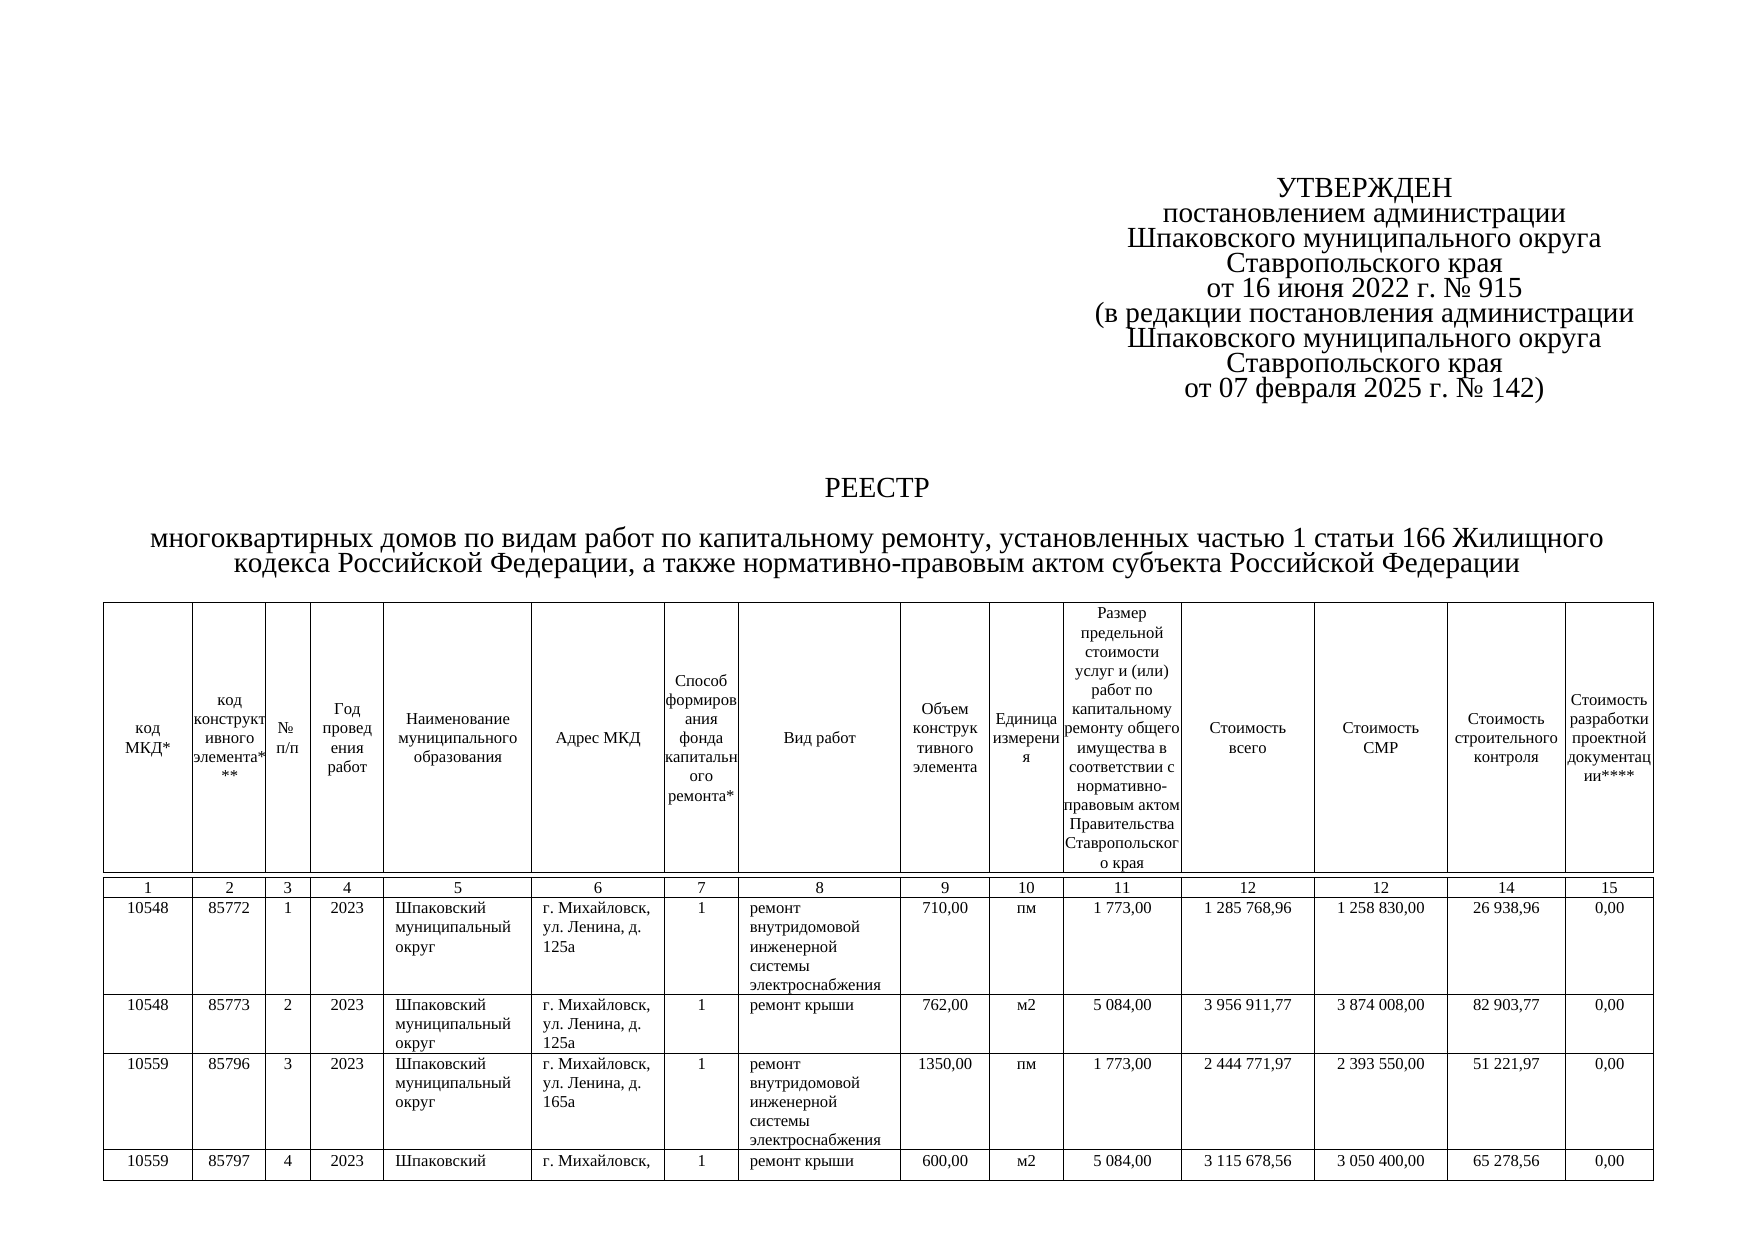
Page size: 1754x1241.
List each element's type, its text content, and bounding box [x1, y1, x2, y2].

table_header 12 [1182, 878, 1314, 897]
table_cell 2 [266, 995, 310, 1052]
table_cell 85773 [193, 995, 265, 1052]
table_header Адрес МКД [532, 603, 664, 872]
table_cell Шпаковский муниципальный округ [384, 1150, 531, 1180]
table_cell 2023 [311, 898, 383, 994]
text постановлением администрации Шпаковского муниципального округа [1093, 202, 1636, 252]
table_cell 0,00 [1566, 1150, 1653, 1180]
text Ставропольского края [1093, 252, 1636, 277]
table_cell 600,00 [901, 1150, 989, 1180]
table_cell 2 444 771,97 [1182, 1054, 1314, 1149]
text от 07 февраля 2025 г. № 142) [1266, 377, 1636, 402]
table_cell 4 [266, 1150, 310, 1180]
table_cell 10559 [104, 1054, 192, 1149]
table_cell 85772 [193, 898, 265, 994]
table_header 5 [384, 878, 531, 897]
table_cell 1 773,00 [1064, 898, 1181, 994]
table_header 10 [990, 878, 1063, 897]
table_cell ремонт внутридомовой инженерной системы электроснабжения [739, 898, 900, 994]
text УТВЕРЖДЕН [1093, 177, 1636, 202]
table_cell 2 393 550,00 [1315, 1054, 1447, 1149]
table_header Объем конструктивного элемента [901, 603, 989, 872]
table_cell 3 956 911,77 [1182, 995, 1314, 1052]
table_cell 3 874 008,00 [1315, 995, 1447, 1052]
table_header 11 [1064, 878, 1181, 897]
table_header 2 [193, 878, 265, 897]
table_cell 3 115 678,56 [1182, 1150, 1314, 1180]
table_cell 710,00 [901, 898, 989, 994]
table_cell Шпаковский муниципальный округ [384, 995, 531, 1052]
table_cell м2 [990, 1150, 1063, 1180]
table_header Размер предельной стоимости услуг и (или) работ по капитальному ремонту общего имущества в соответствии с нормативно-правовым актом Правительства Ставропольского края [1064, 603, 1181, 872]
table_cell м2 [990, 995, 1063, 1052]
table_header 6 [532, 878, 664, 897]
table_cell 10548 [104, 995, 192, 1052]
table_header № п/п [266, 603, 310, 872]
table_header 12 [1315, 878, 1447, 897]
table_cell 1 [665, 1054, 738, 1149]
table_header 7 [665, 878, 738, 897]
table_cell 5 084,00 [1064, 995, 1181, 1052]
table_header Стоимость разработки проектной документации**** [1566, 603, 1653, 872]
text многоквартирных домов по видам работ по капитальному ремонту, установленных частью 1 статьи 166 Жилищного кодекса Российской Федерации, а также нормативно-правовым актом субъекта Российской Федерации [118, 527, 1636, 577]
table_cell 65 278,56 [1448, 1150, 1565, 1180]
table_cell 51 221,97 [1448, 1054, 1565, 1149]
table_cell 0,00 [1566, 898, 1653, 994]
table_cell г. Михайловск, ул. Ленина, д. 125а [532, 898, 664, 994]
table_cell 82 903,77 [1448, 995, 1565, 1052]
table_cell 26 938,96 [1448, 898, 1565, 994]
table_cell ремонт внутридомовой инженерной системы электроснабжения [739, 1054, 900, 1149]
table_header Наименование муниципального образования [384, 603, 531, 872]
text от 16 июня 2022 г. № 915 [1093, 277, 1636, 302]
table_cell 2023 [311, 1054, 383, 1149]
table_header Стоимость строительного контроля [1448, 603, 1565, 872]
table_header код МКД* [104, 603, 192, 872]
table_header 1 [104, 878, 192, 897]
table_cell г. Михайловск, ул. Ленина, д. 165а [532, 1054, 664, 1149]
text от 07 февраля 2025 г. № 142) [1093, 377, 1263, 402]
table_cell ремонт крыши [739, 1150, 900, 1180]
table_cell 1 [665, 898, 738, 994]
table_cell ремонт крыши [739, 995, 900, 1052]
table_header 15 [1566, 878, 1653, 897]
table_header Стоимость СМР [1315, 603, 1447, 872]
table_cell 5 084,00 [1064, 1150, 1181, 1180]
table_header 9 [901, 878, 989, 897]
table_cell 762,00 [901, 995, 989, 1052]
table_cell пм [990, 898, 1063, 994]
table_cell 0,00 [1566, 995, 1653, 1052]
table_header 8 [739, 878, 900, 897]
table_cell 10548 [104, 898, 192, 994]
table_header 4 [311, 878, 383, 897]
table_cell г. Михайловск, ул. Ленина, д. 165а [532, 1150, 664, 1180]
table_header Вид работ [739, 603, 900, 872]
table_cell 0,00 [1566, 1054, 1653, 1149]
table_cell 85796 [193, 1054, 265, 1149]
table_cell 85797 [193, 1150, 265, 1180]
table_cell Шпаковский муниципальный округ [384, 1054, 531, 1149]
table_header Единица измерения [990, 603, 1063, 872]
table_cell пм [990, 1054, 1063, 1149]
table_cell Шпаковский муниципальный округ [384, 898, 531, 994]
table_cell 2023 [311, 995, 383, 1052]
table_cell 1350,00 [901, 1054, 989, 1149]
table_cell 1 258 830,00 [1315, 898, 1447, 994]
text Ставропольского края [1093, 352, 1636, 377]
table_cell 1 [266, 898, 310, 994]
table_cell 1 773,00 [1064, 1054, 1181, 1149]
table_cell 3 [266, 1054, 310, 1149]
table_header 14 [1448, 878, 1565, 897]
table_header Год проведения работ [311, 603, 383, 872]
text РЕЕСТР [118, 477, 1636, 502]
table_cell 1 [665, 1150, 738, 1180]
table_cell 10559 [104, 1150, 192, 1180]
table_header Стоимость всего [1182, 603, 1314, 872]
table_cell 2023 [311, 1150, 383, 1180]
table_cell г. Михайловск, ул. Ленина, д. 125а [532, 995, 664, 1052]
table_cell 1 [665, 995, 738, 1052]
table_header Способ формирования фонда капитального ремонта* [665, 603, 738, 872]
text (в редакции постановления администрации [1098, 302, 1636, 327]
text Шпаковского муниципального округа [1093, 327, 1636, 352]
table_cell 3 050 400,00 [1315, 1150, 1447, 1180]
table_header код конструктивного элемента*** [193, 603, 265, 872]
table_header 3 [266, 878, 310, 897]
table_cell 1 285 768,96 [1182, 898, 1314, 994]
